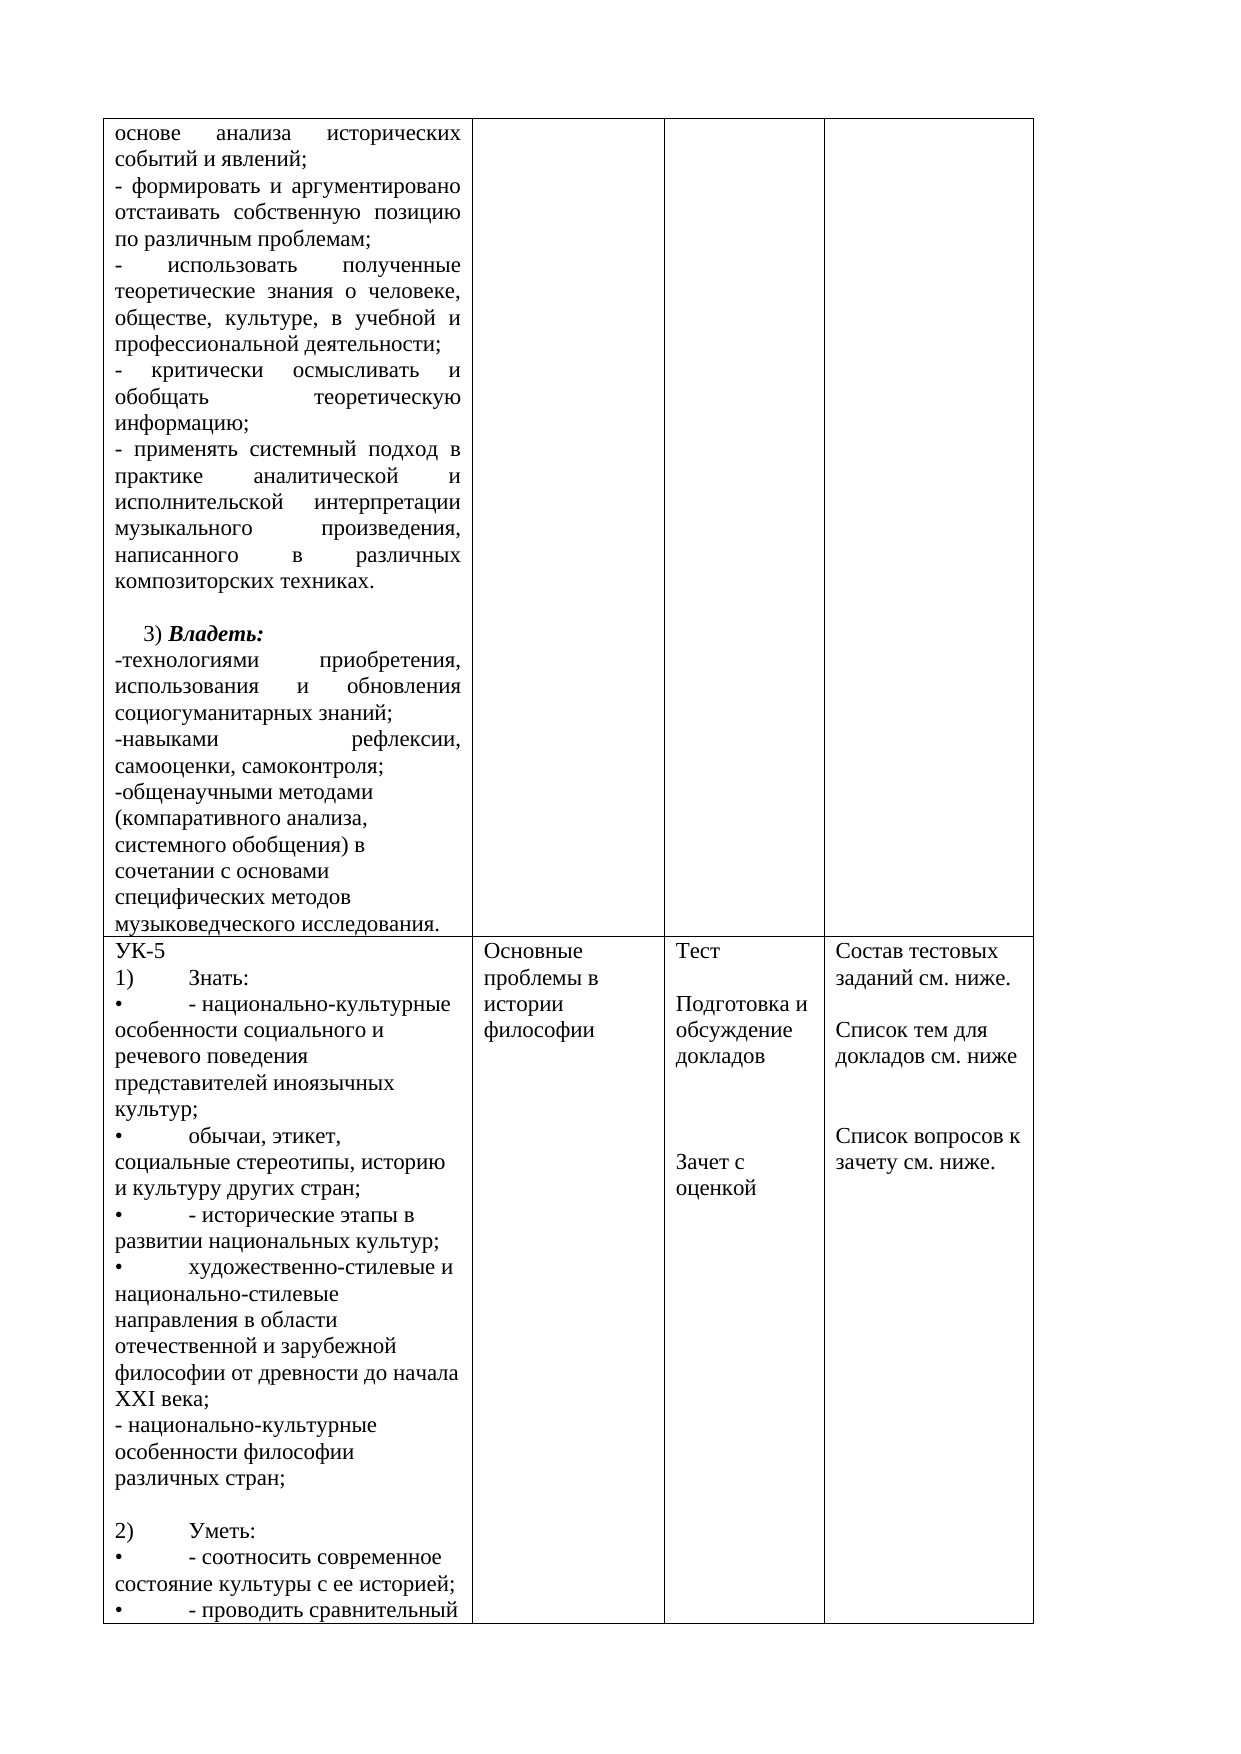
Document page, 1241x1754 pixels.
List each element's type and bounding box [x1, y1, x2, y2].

table_cell [665, 937, 824, 1622]
table_cell [104, 937, 472, 1622]
table_cell [665, 119, 824, 936]
table_cell [825, 119, 1033, 936]
table_cell [104, 119, 472, 936]
table_cell [825, 937, 1033, 1622]
table_cell [473, 119, 664, 936]
table_cell [473, 937, 664, 1622]
